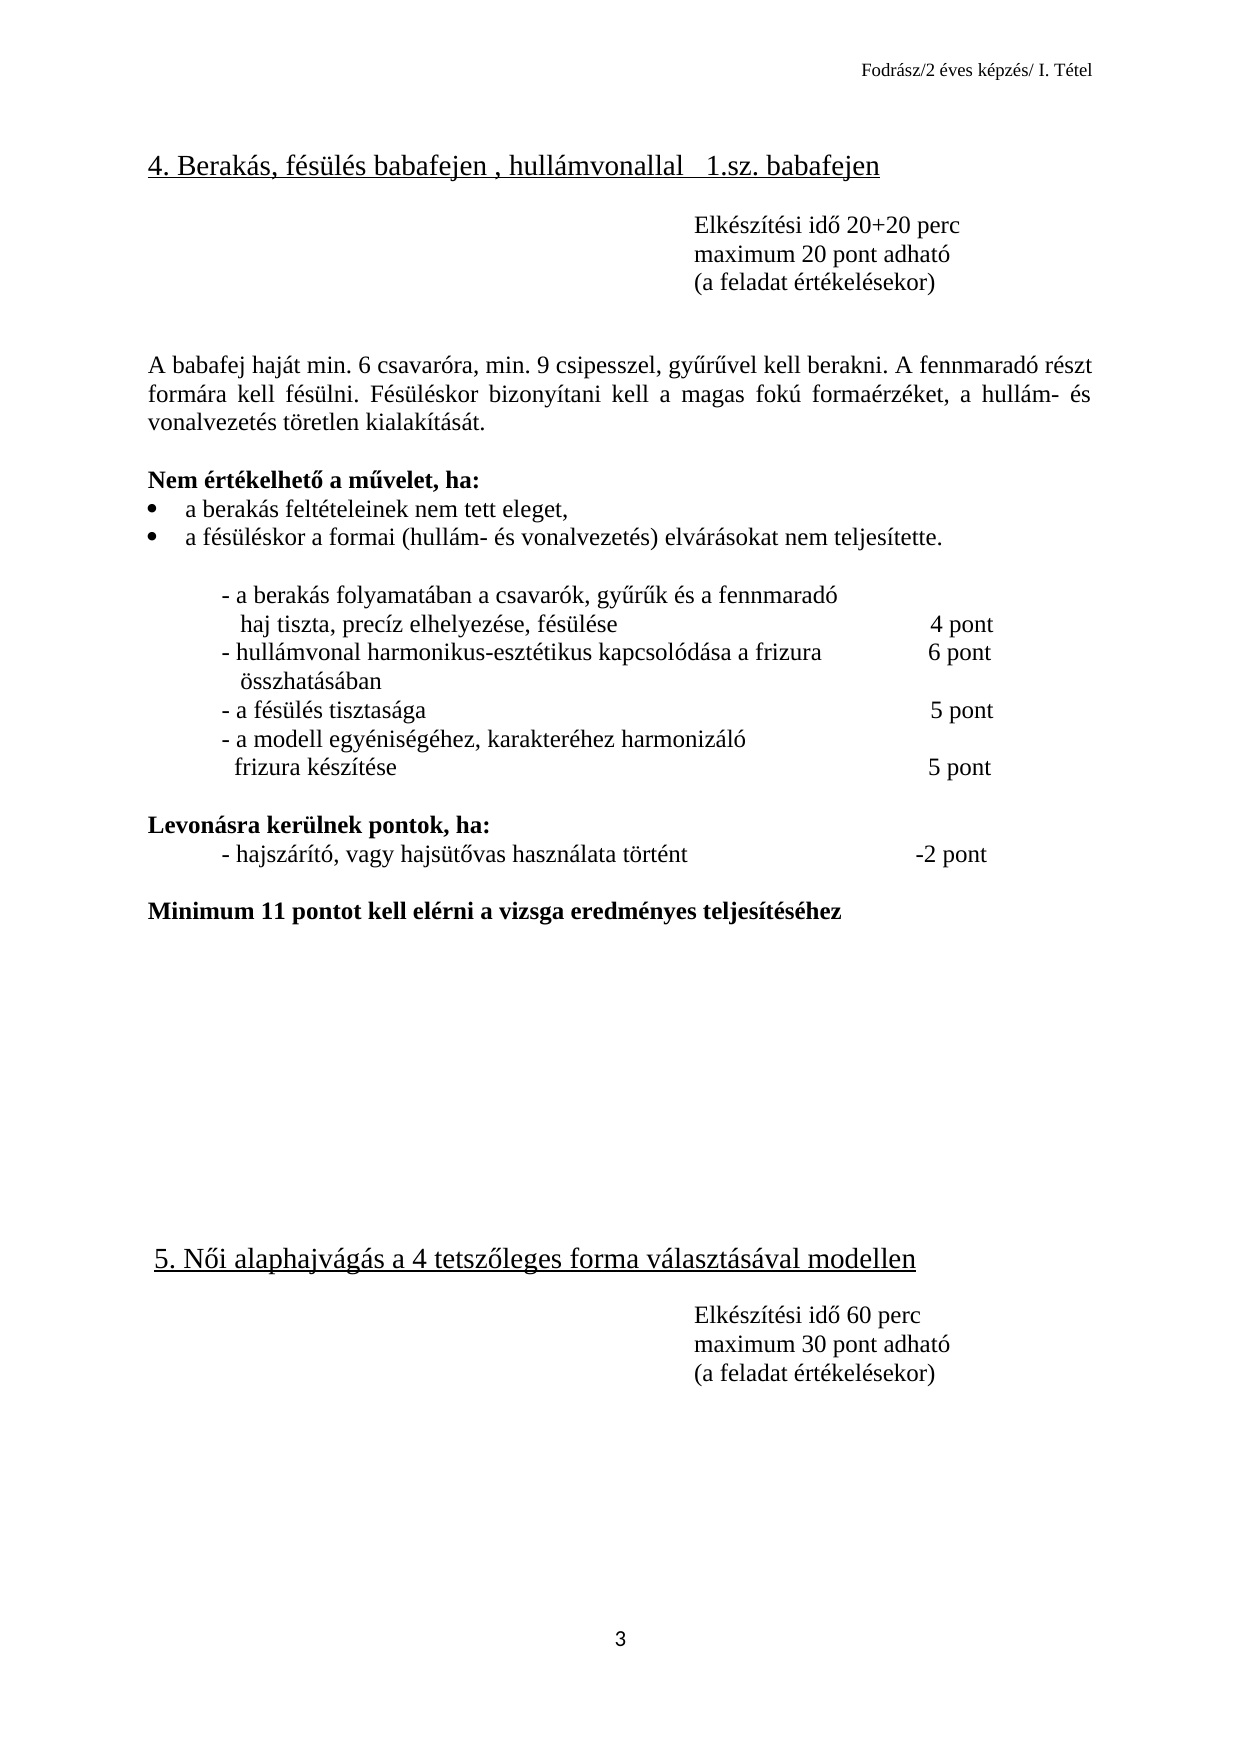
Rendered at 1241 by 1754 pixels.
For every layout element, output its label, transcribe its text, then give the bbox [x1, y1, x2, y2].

subtitle Elkészítési idő 20+20 perc [694, 210, 1093, 239]
text 5. Női alaphajvágás a 4 tetszőleges forma választásával modellen [148, 1241, 1093, 1275]
text frizura készítése 5 pont [221, 752, 1093, 781]
subtitle maximum 30 pont adható [694, 1329, 1093, 1358]
text Nem értékelhető a művelet, ha: [148, 465, 1093, 494]
text - hullámvonal harmonikus-esztétikus kapcsolódása a frizura 6 pont [221, 637, 1093, 666]
text - a berakás folyamatában a csavarók, gyűrűk és a fennmaradó [221, 580, 1093, 609]
text A babafej haját min. 6 csavaróra, min. 9 csipesszel, gyűrűvel kell berakni. A fennmaradó részt formára kell fésülni. Fésüléskor bizonyítani kell a magas fokú formaérzéket, a hullám- és vonalvezetés töretlen kialakítását. [148, 350, 1093, 436]
text haj tiszta, precíz elhelyezése, fésülése 4 pont [221, 609, 1093, 637]
text (a feladat értékelésekor) [148, 267, 1093, 296]
text - hajszárító, vagy hajsütővas használata történt -2 pont [221, 839, 1093, 867]
text Minimum 11 pontot kell elérni a vizsga eredményes teljesítéséhez [148, 896, 1093, 925]
text - a fésülés tisztasága 5 pont [221, 695, 1093, 724]
list a berakás feltételeinek nem tett eleget, [148, 494, 1093, 522]
text összhatásában [221, 666, 1093, 695]
list a fésüléskor a formai (hullám- és vonalvezetés) elvárásokat nem teljesítette. [148, 522, 1093, 551]
subtitle Elkészítési idő 60 perc [694, 1301, 1093, 1329]
text (a feladat értékelésekor) [148, 1358, 1093, 1387]
text Levonásra kerülnek pontok, ha: [148, 810, 1093, 839]
subtitle 4. Berakás, fésülés babafejen , hullámvonallal 1.sz. babafejen [148, 148, 1093, 181]
subtitle maximum 20 pont adható [694, 239, 1093, 267]
text - a modell egyéniségéhez, karakteréhez harmonizáló [221, 724, 1093, 752]
